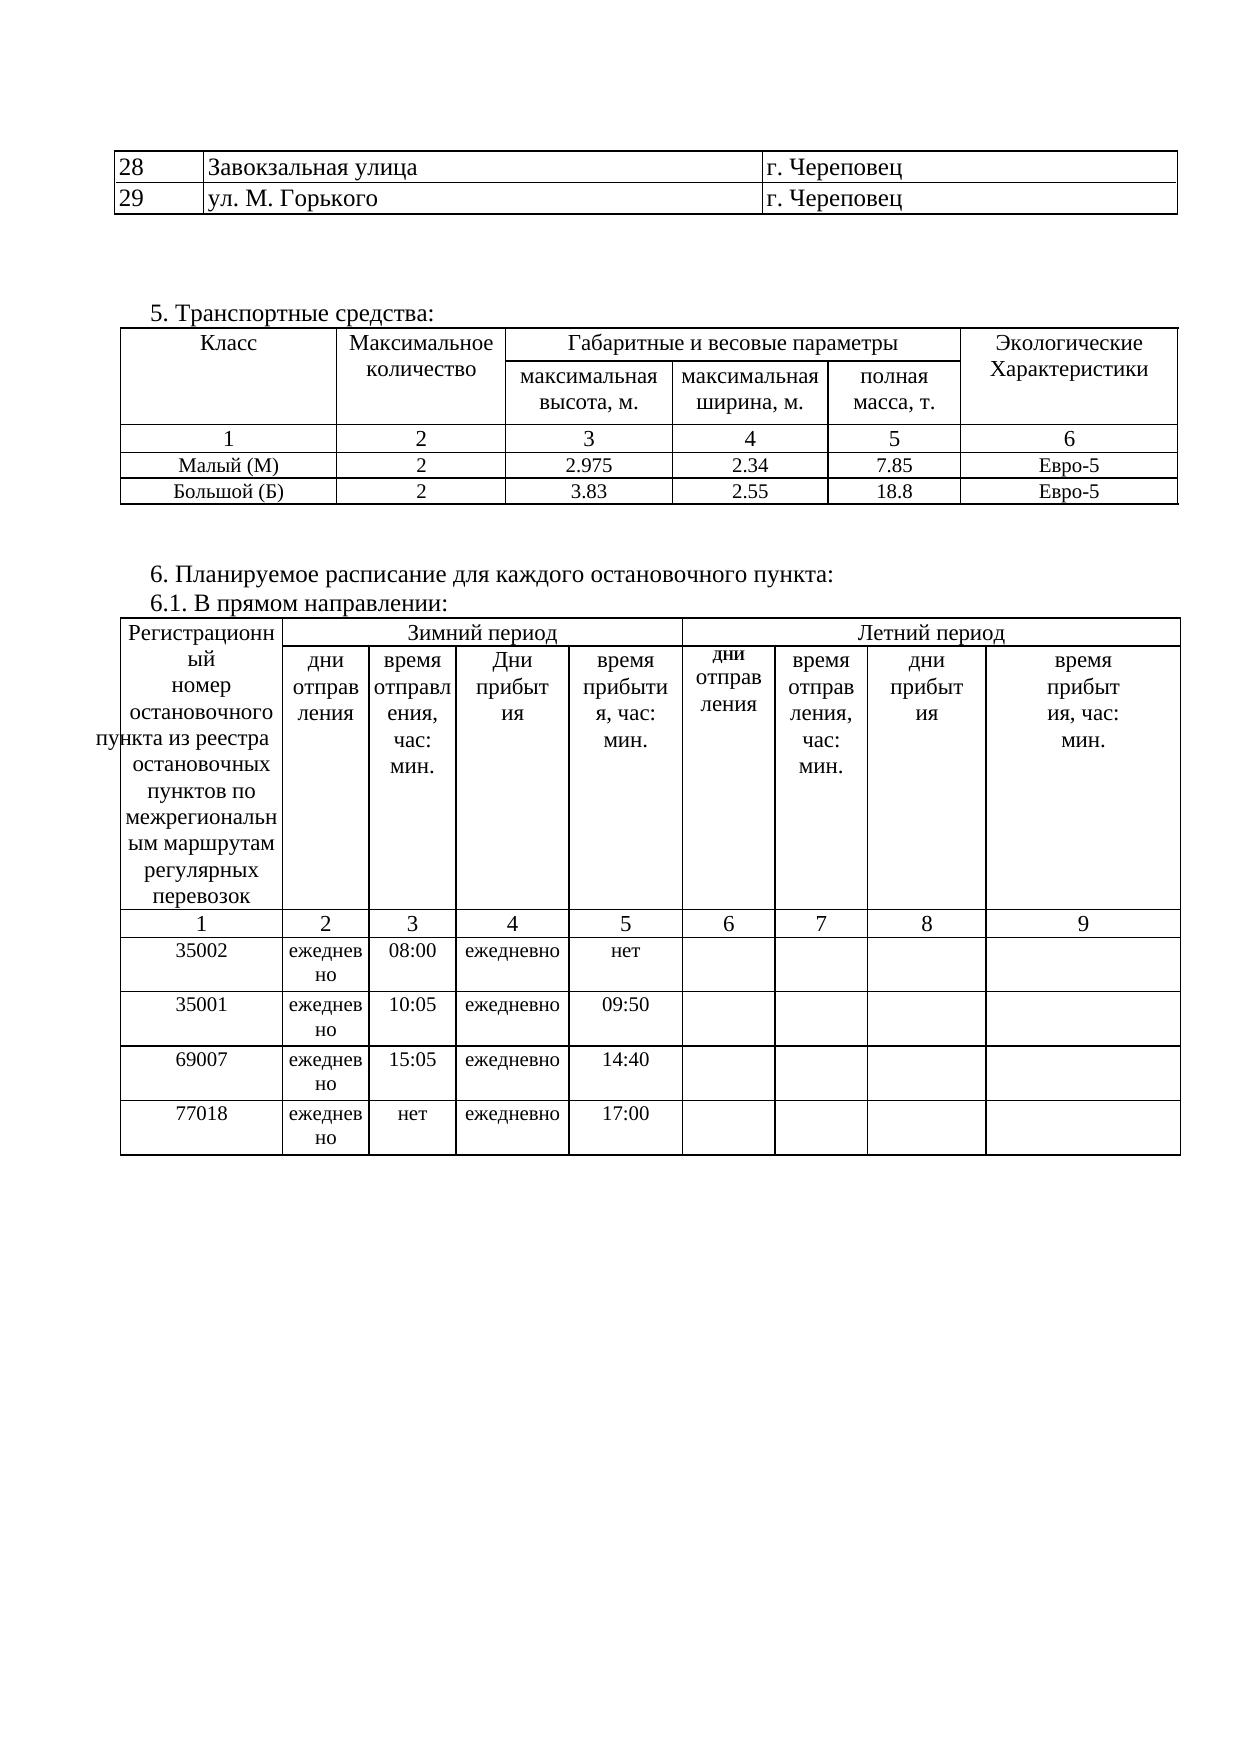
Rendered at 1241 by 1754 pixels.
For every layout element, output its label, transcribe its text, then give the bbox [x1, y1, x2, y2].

table_cell 15:05 [370, 1047, 455, 1099]
table_header Класс [121, 329, 336, 424]
table_cell ежедневно [457, 1047, 568, 1099]
table_cell 2.55 [673, 479, 827, 503]
table_cell г. Череповец [763, 152, 1177, 181]
table_cell 2 [283, 910, 368, 936]
table_cell ежедневно [283, 992, 368, 1045]
table_cell Евро-5 [961, 479, 1177, 503]
table_cell 1 [121, 910, 282, 936]
table_cell [868, 992, 985, 1045]
table_cell [868, 938, 985, 991]
table_cell Завокзальная улица [204, 152, 762, 181]
table_cell [868, 1047, 985, 1099]
table_cell 18.8 [829, 479, 960, 503]
table_cell 35002 [121, 938, 282, 991]
table_cell [868, 1101, 985, 1154]
table_cell 2.975 [506, 453, 672, 477]
table_cell [987, 938, 1180, 991]
table_cell нет [370, 1101, 455, 1154]
table_cell 4 [673, 425, 827, 452]
table_cell 14:40 [570, 1047, 682, 1099]
table_cell полная масса, т. [829, 362, 960, 424]
table_cell 08:00 [370, 938, 455, 991]
table_cell максимальная ширина, м. [673, 362, 827, 424]
table_cell [683, 992, 774, 1045]
table_cell ежедневно [283, 1101, 368, 1154]
table_cell 3 [370, 910, 455, 936]
table_header Экологические Характеристики [961, 329, 1177, 424]
table_cell 8 [868, 910, 985, 936]
table_cell 2 [337, 453, 505, 477]
table_cell 17:00 [570, 1101, 682, 1154]
table_cell 2.34 [673, 453, 827, 477]
table_cell время прибыти я, час: мин. [570, 647, 682, 908]
table_cell 7 [776, 910, 867, 936]
table_cell ежедневно [457, 992, 568, 1045]
table_header Максимальное количество [337, 329, 505, 424]
table_cell [683, 1101, 774, 1154]
table_cell ежедневно [457, 938, 568, 991]
table_header Зимний период [283, 619, 682, 645]
table_cell максимальная высота, м. [506, 362, 672, 424]
table_cell 5 [829, 425, 960, 452]
table_cell [987, 1047, 1180, 1099]
table_cell ежедневно [457, 1101, 568, 1154]
table_cell 29 [115, 183, 203, 213]
table_cell 2 [337, 425, 505, 452]
table_cell Дни прибыт ия [457, 647, 568, 908]
table_cell 69007 [121, 1047, 282, 1099]
table_cell [683, 1047, 774, 1099]
table_cell 7.85 [829, 453, 960, 477]
table_cell [776, 992, 867, 1045]
text 6. Планируемое расписание для каждого остановочного пункта: [150, 559, 1090, 588]
table_header Регистрационный номер остановочного пункта из реестра остановочных пунктов по межрегиональным маршрутам регулярных перевозок [121, 619, 282, 908]
table_cell 6 [961, 425, 1177, 452]
table_cell 5 [570, 910, 682, 936]
table_cell 2 [337, 479, 505, 503]
table_cell Большой (Б) [121, 479, 336, 503]
table_cell Евро-5 [961, 453, 1177, 477]
table_cell 3 [506, 425, 672, 452]
table_header Летний период [683, 619, 1180, 645]
table_cell [683, 938, 774, 991]
table_cell 09:50 [570, 992, 682, 1045]
table_cell дни отправ ления [283, 647, 368, 908]
table_cell г. Череповец [763, 181, 1177, 213]
table_cell 35001 [121, 992, 282, 1045]
table_cell 6 [683, 910, 774, 936]
table_cell ежедневно [283, 938, 368, 991]
text 6.1. В прямом направлении: [150, 588, 1090, 617]
table_cell ежедневно [283, 1047, 368, 1099]
table_cell время прибыт ия, час: мин. [987, 647, 1180, 908]
table_cell время отправ ления, час: мин. [776, 647, 867, 908]
table_cell 9 [987, 910, 1180, 936]
table_cell ДНИ отправ ления [683, 647, 774, 908]
table_cell Малый (М) [121, 453, 336, 477]
table_cell ул. М. Горького [204, 183, 762, 213]
table_cell [776, 1047, 867, 1099]
table_cell 10:05 [370, 992, 455, 1045]
table_cell [776, 1101, 867, 1154]
table_cell нет [570, 938, 682, 991]
table_header Габаритные и весовые параметры [506, 329, 960, 360]
table_cell 28 [115, 152, 203, 181]
table_cell [987, 1101, 1180, 1154]
table_cell 3.83 [506, 479, 672, 503]
table_cell 4 [457, 910, 568, 936]
table_cell дни прибыт ия [868, 647, 985, 908]
text 5. Транспортные средства: [150, 298, 1090, 327]
table_cell [987, 992, 1180, 1045]
table_cell [776, 938, 867, 991]
table_cell время отправл ения, час: мин. [370, 647, 455, 908]
table_cell 77018 [121, 1101, 282, 1154]
table_cell 1 [121, 425, 336, 452]
